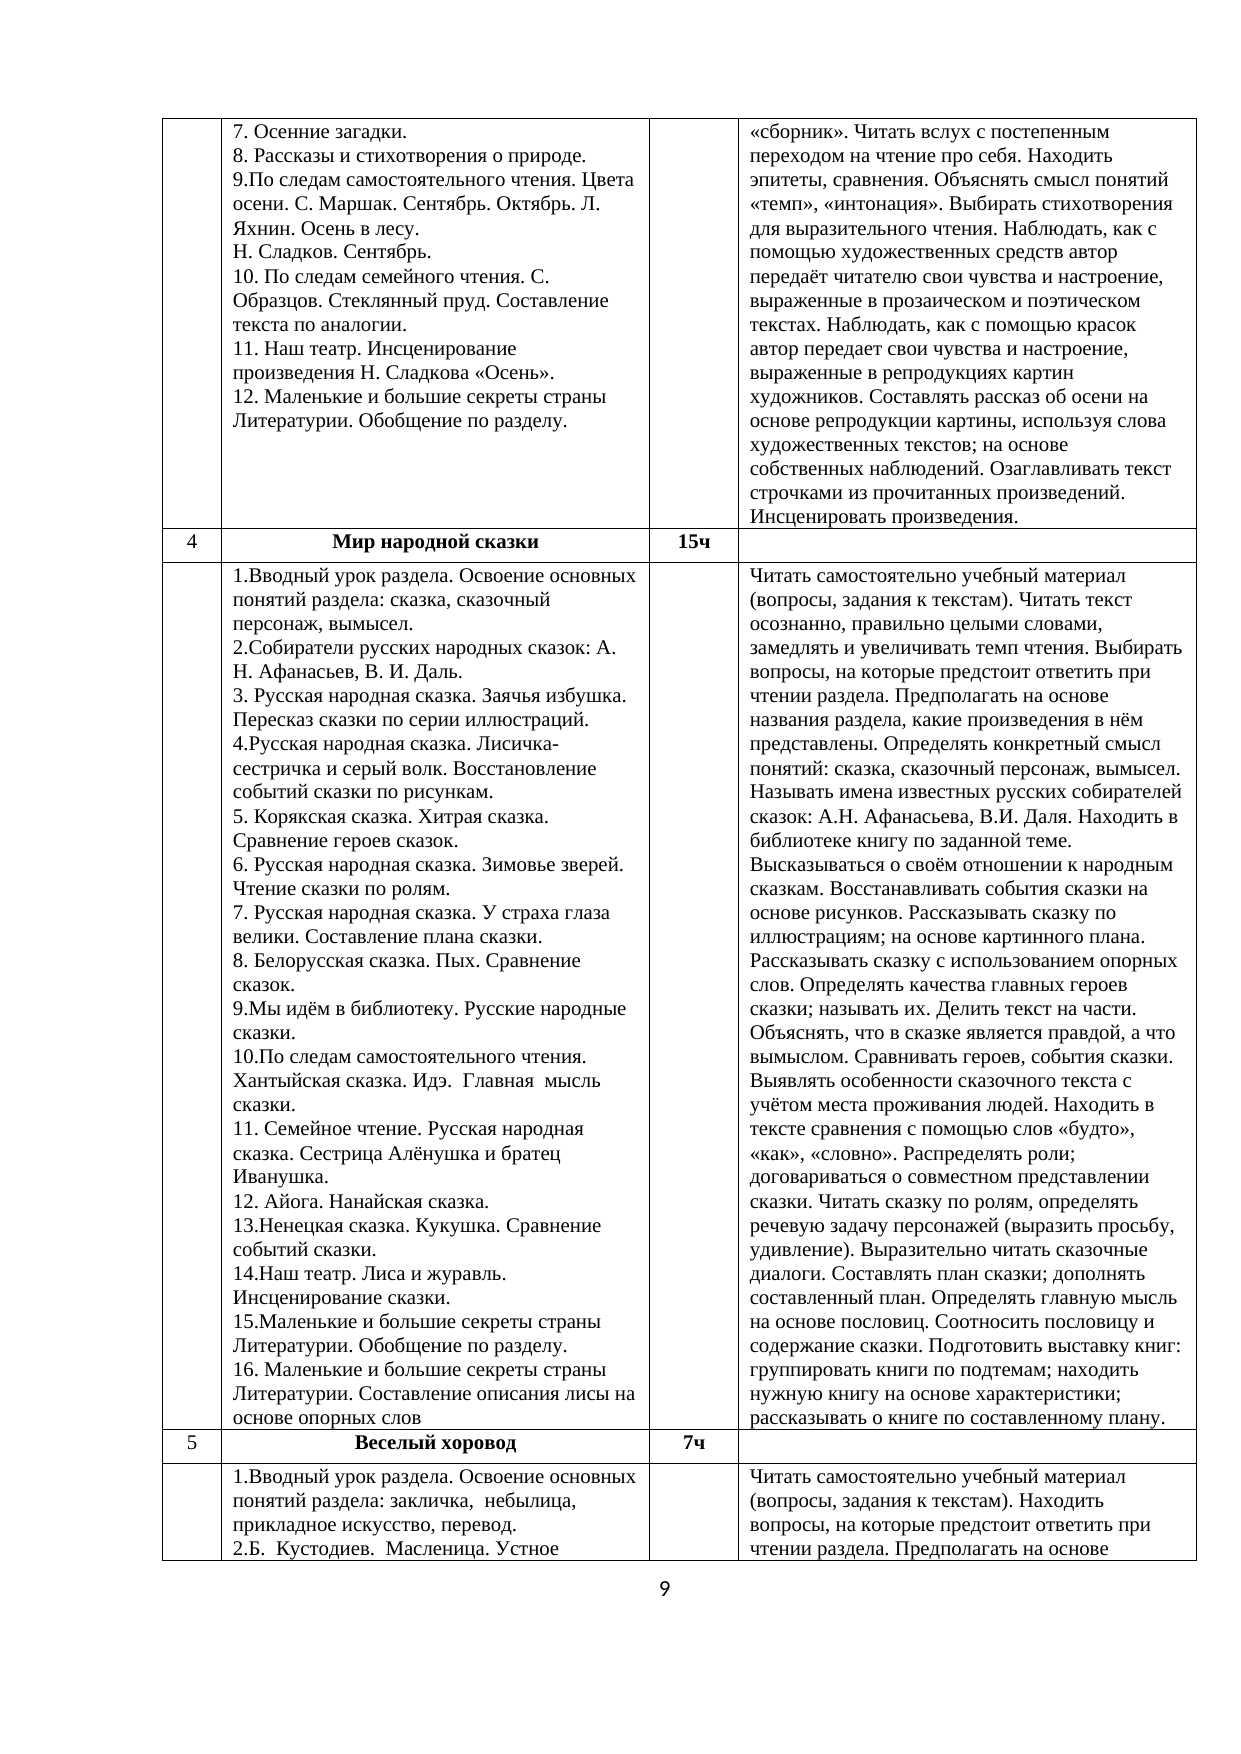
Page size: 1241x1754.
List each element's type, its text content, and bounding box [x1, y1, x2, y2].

table_cell Читать самостоятельно учебный материал (вопросы, задания к текстам). Читать текст осознанно, правильно целыми словами, замедлять и увеличивать темп чтения. Выбирать вопросы, на которые предстоит ответить при чтении раздела. Предполагать на основе названия раздела, какие произведения в нём представлены. Определять конкретный смысл понятий: сказка, сказочный персонаж, вымысел. Называть имена известных русских собирателей сказок: А.Н. Афанасьева, В.И. Даля. Находить в библиотеке книгу по заданной теме. Высказываться о своём отношении к народным сказкам. Восстанавливать события сказки на основе рисунков. Рассказывать сказку по иллюстрациям; на основе картинного плана. Рассказывать сказку с использованием опорных слов. Определять качества главных героев сказки; называть их. Делить текст на части. Объяснять, что в сказке является правдой, а что вымыслом. Сравнивать героев, события сказки. Выявлять особенности сказочного текста с учётом места проживания людей. Находить в тексте сравнения с помощью слов «будто», «как», «словно». Распределять роли; договариваться о совместном представлении сказки. Читать сказку по ролям, определять речевую задачу персонажей (выразить просьбу, удивление). Выразительно читать сказочные диалоги. Составлять план сказки; дополнять составленный план. Определять главную мысль на основе пословиц. Соотносить пословицу и содержание сказки. Подготовить выставку книг: группировать книги по подтемам; находить нужную книгу на основе характеристики; рассказывать о книге по составленному плану. [739, 563, 1196, 1429]
table_cell [739, 1430, 1196, 1463]
table_cell [163, 1464, 221, 1560]
table_cell 1.Вводный урок раздела. Освоение основных понятий раздела: сказка, сказочный персонаж, вымысел. 2.Собиратели русских народных сказок: А. Н. Афанасьев, В. И. Даль. 3. Русская народная сказка. Заячья избушка. Пересказ сказки по серии иллюстраций. 4.Русская народная сказка. Лисичка-сестричка и серый волк. Восстановление событий сказки по рисункам. 5. Корякская сказка. Хитрая сказка. Сравнение героев сказок. 6. Русская народная сказка. Зимовье зверей. Чтение сказки по ролям. 7. Русская народная сказка. У страха глаза велики. Составление плана сказки. 8. Белорусская сказка. Пых. Сравнение сказок. 9.Мы идём в библиотеку. Русские народные сказки. 10.По следам самостоятельного чтения. Хантыйская сказка. Идэ. Главная мысль сказки. 11. Семейное чтение. Русская народная сказка. Сестрица Алёнушка и братец Иванушка. 12. Айога. Нанайская сказка. 13.Ненецкая сказка. Кукушка. Сравнение событий сказки. 14.Наш театр. Лиса и журавль. Инсценирование сказки. 15.Маленькие и большие секреты страны Литературии. Обобщение по разделу. 16. Маленькие и большие секреты страны Литературии. Составление описания лисы на основе опорных слов [222, 563, 649, 1429]
table_cell [163, 563, 221, 1429]
table_cell [650, 563, 738, 1429]
table_cell [650, 119, 738, 528]
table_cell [222, 119, 649, 528]
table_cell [739, 119, 1196, 528]
table_cell [163, 119, 221, 528]
table_cell 15ч [650, 529, 738, 562]
table_cell 4 [163, 529, 221, 562]
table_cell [739, 1464, 1196, 1560]
table_cell 5 [163, 1430, 221, 1463]
table_cell 7ч [650, 1430, 738, 1463]
table_cell [650, 1464, 738, 1560]
table_cell Мир народной сказки [222, 529, 649, 562]
table_cell [739, 529, 1196, 562]
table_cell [222, 1464, 649, 1560]
table_cell Веселый хоровод [222, 1430, 649, 1463]
